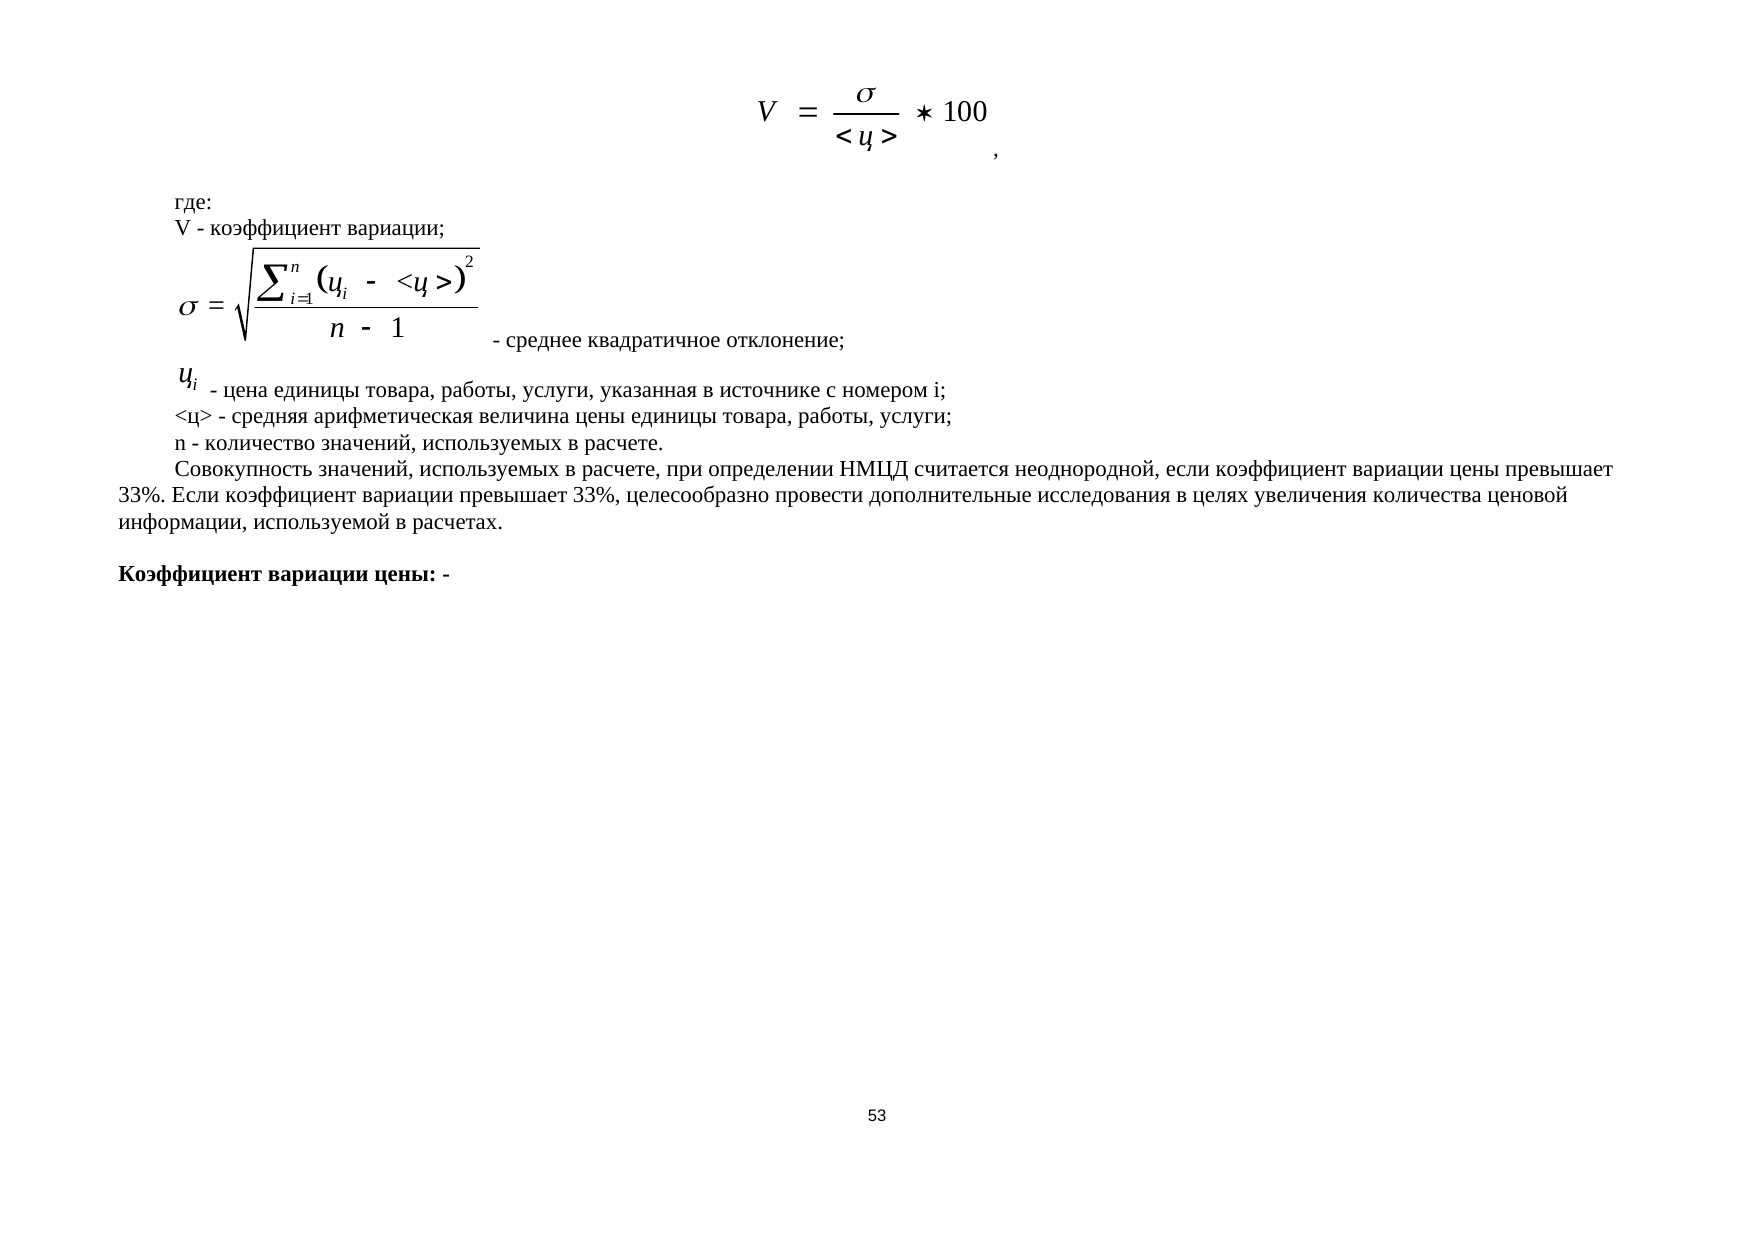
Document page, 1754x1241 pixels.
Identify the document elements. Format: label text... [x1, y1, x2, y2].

text Совокупность значений, используемых в расчете, при определении НМЦД считается неоднородной, если коэффициент вариации цены превышает 33%. Если коэффициент вариации превышает 33%, целесообразно провести дополнительные исследования в целях увеличения количества ценовой информации, используемой в расчетах. [118, 455, 1636, 534]
text - цена единицы товара, работы, услуги, указанная в источнике с номером i; [118, 352, 1636, 402]
text V - коэффициент вариации; [118, 214, 1636, 241]
text , [118, 74, 1636, 162]
text <ц> - средняя арифметическая величина цены единицы товара, работы, услуги; [118, 402, 1636, 429]
text n - количество значений, используемых в расчете. [118, 429, 1636, 455]
text Коэффициент вариации цены: - [118, 560, 1636, 587]
text где: [118, 188, 1636, 214]
text - среднее квадратичное отклонение; [118, 241, 1636, 352]
